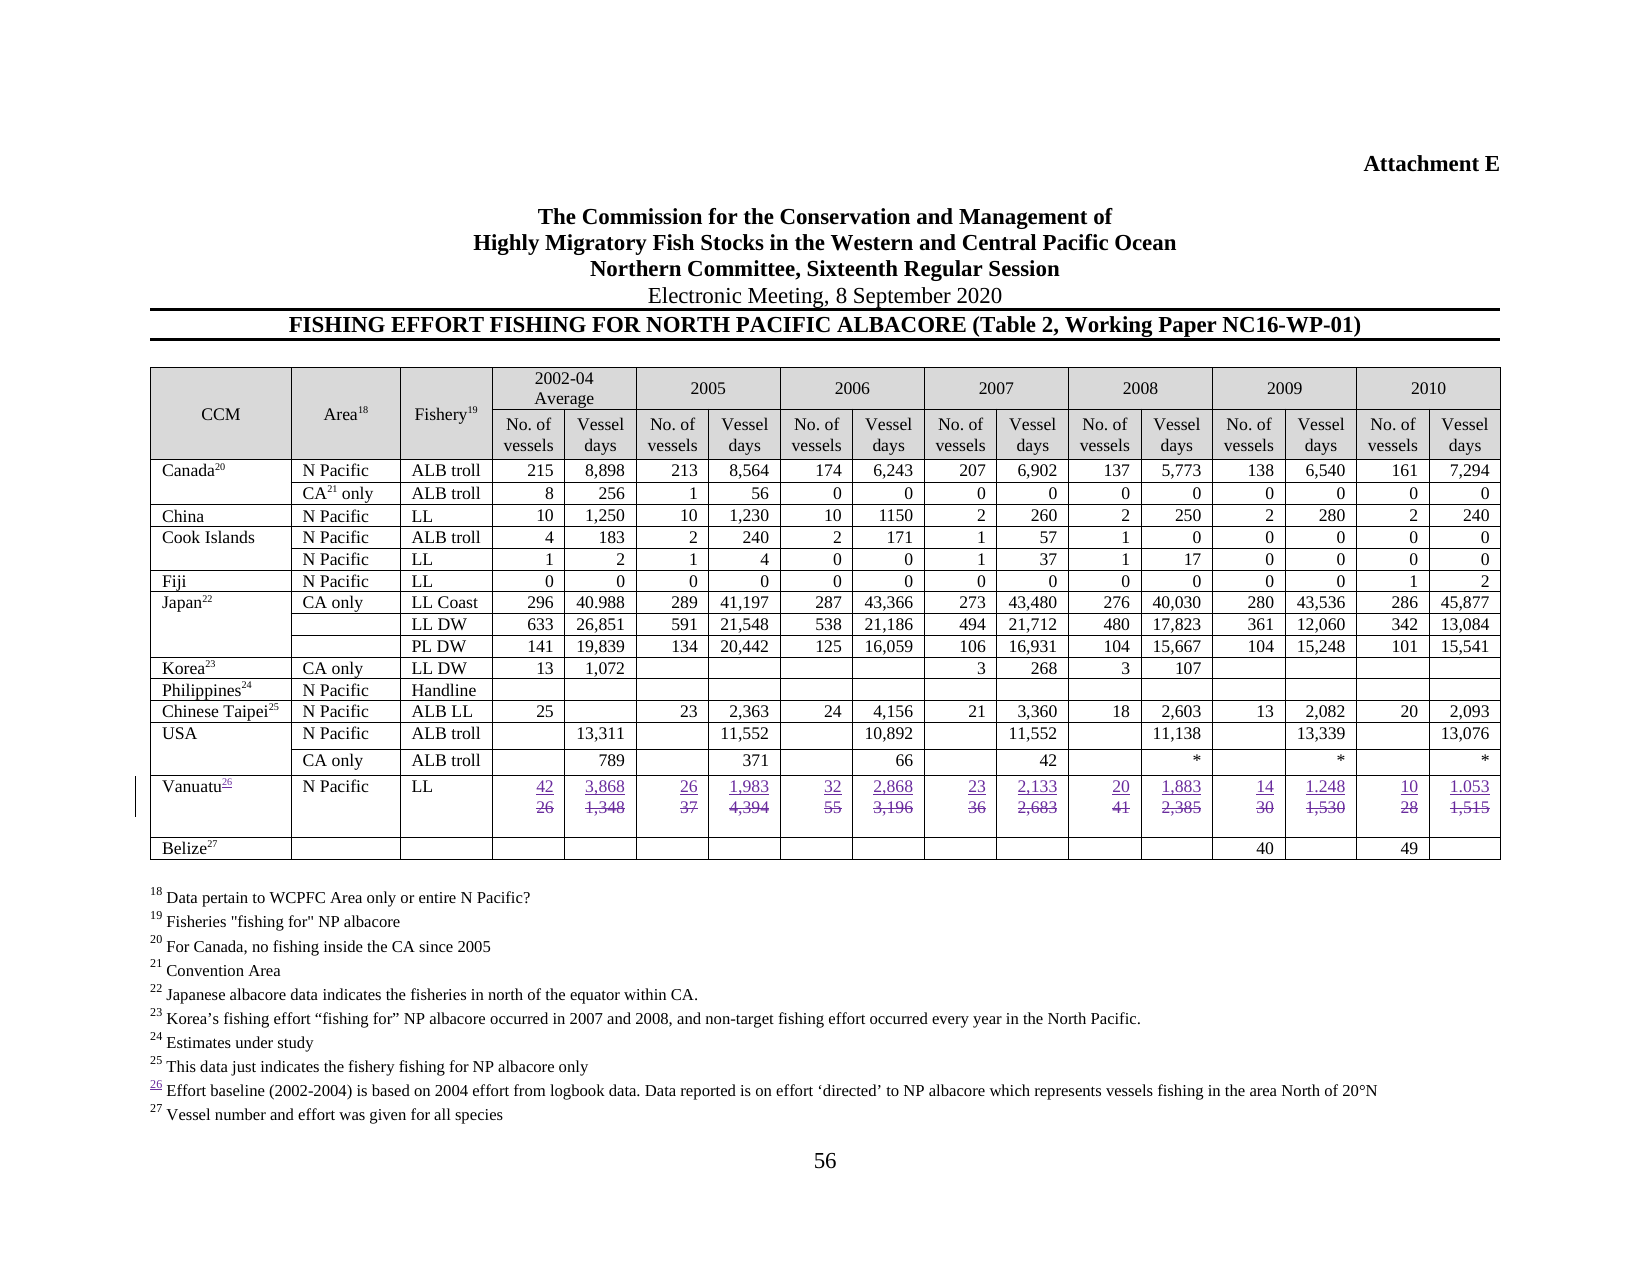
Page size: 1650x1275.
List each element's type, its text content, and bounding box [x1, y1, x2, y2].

table_cell N Pacific [292, 571, 400, 591]
table_cell [781, 776, 852, 837]
table_cell 8 [493, 483, 564, 504]
table_cell N Pacific [292, 505, 400, 526]
table_cell No. of vessels [925, 410, 996, 459]
table_cell 15,541 [1430, 636, 1500, 657]
table_cell 13,084 [1430, 614, 1500, 635]
table_cell 240 [709, 527, 780, 548]
table_cell 16,059 [853, 636, 924, 657]
text Northern Committee, Sixteenth Regular Session [150, 255, 1500, 282]
table_cell Cook Islands [151, 527, 291, 569]
table_cell 104 [1213, 636, 1285, 657]
table_cell N Pacific [292, 679, 400, 700]
table_cell 2,093 [1430, 701, 1500, 722]
table_cell 0 [1142, 571, 1212, 591]
table_cell 342 [1357, 614, 1429, 635]
table_cell 0 [925, 483, 996, 504]
table_cell * [1430, 750, 1500, 775]
table_cell 1 [925, 527, 996, 548]
table_cell 494 [925, 614, 996, 635]
text Electronic Meeting, 8 September 2020 [150, 282, 1500, 308]
table_cell Vessel days [1430, 410, 1500, 459]
table_cell LL DW [401, 614, 492, 635]
table_cell 137 [1069, 460, 1141, 482]
table_cell [493, 776, 564, 837]
table_cell 6,540 [1286, 460, 1356, 482]
table_cell 37 [997, 549, 1068, 569]
table_cell 1150 [853, 505, 924, 526]
table_cell [1069, 750, 1141, 775]
table_cell China [151, 505, 291, 526]
table_cell Canada [151, 460, 291, 504]
table_header CCM [151, 368, 291, 459]
table_cell [1213, 776, 1285, 837]
table_cell 0 [1357, 549, 1429, 569]
table_cell 21,186 [853, 614, 924, 635]
table_cell 4 [709, 549, 780, 569]
table_cell Philippines [151, 679, 291, 700]
table_cell 633 [493, 614, 564, 635]
table_cell [709, 776, 780, 837]
table_cell 20 [1357, 701, 1429, 722]
table_cell [1286, 776, 1356, 837]
table_cell 1 [493, 549, 564, 569]
table_cell 371 [709, 750, 780, 775]
table_cell 0 [1357, 527, 1429, 548]
table_cell [1142, 838, 1212, 859]
table_cell [709, 679, 780, 700]
table_cell Vessel days [709, 410, 780, 459]
table_cell [997, 679, 1068, 700]
table_cell CA only [292, 658, 400, 678]
table_cell 276 [1069, 592, 1141, 613]
table_cell [925, 679, 996, 700]
table_cell 4 [493, 527, 564, 548]
table_cell 0 [1286, 527, 1356, 548]
table_cell Fiji [151, 571, 291, 591]
table_cell 0 [1286, 571, 1356, 591]
table_cell 45,877 [1430, 592, 1500, 613]
table_cell [1069, 723, 1141, 749]
table_cell [565, 776, 636, 837]
table_cell 2 [1430, 571, 1500, 591]
table_cell [925, 723, 996, 749]
table_cell 11,552 [997, 723, 1068, 749]
table_cell [1142, 776, 1212, 837]
table_cell 591 [637, 614, 708, 635]
table_cell [637, 723, 708, 749]
table_cell 17 [1142, 549, 1212, 569]
table_cell 0 [1069, 571, 1141, 591]
table_cell 7,294 [1430, 460, 1500, 482]
table_cell [637, 776, 708, 837]
table_header 2007 [925, 368, 1068, 409]
table_cell 15,667 [1142, 636, 1212, 657]
table_cell 6,902 [997, 460, 1068, 482]
table_cell 0 [1213, 549, 1285, 569]
table_cell 21,712 [997, 614, 1068, 635]
table_cell [853, 838, 924, 859]
table_cell 0 [997, 571, 1068, 591]
table_cell N Pacific [292, 460, 400, 482]
table_cell Vessel days [565, 410, 636, 459]
table_cell [997, 838, 1068, 859]
table_cell 11,138 [1142, 723, 1212, 749]
table_cell 0 [1069, 483, 1141, 504]
table_cell 215 [493, 460, 564, 482]
table_cell 43,480 [997, 592, 1068, 613]
table_cell [1213, 658, 1285, 678]
table_cell 2 [1213, 505, 1285, 526]
table_cell 0 [781, 571, 852, 591]
table_cell 13,076 [1430, 723, 1500, 749]
table_cell 280 [1286, 505, 1356, 526]
table_cell Belize [151, 838, 291, 859]
table_cell [925, 750, 996, 775]
table_cell LL DW [401, 658, 492, 678]
table_cell 0 [1286, 549, 1356, 569]
table_cell 2 [565, 549, 636, 569]
table_cell 66 [853, 750, 924, 775]
table_cell [493, 723, 564, 749]
table_cell [1213, 723, 1285, 749]
table_cell 289 [637, 592, 708, 613]
table_header FISHING EFFORT FISHING FOR NORTH PACIFIC ALBACORE (Table 2, Working Paper NC16-WP-01) [150, 311, 1500, 338]
table_cell 107 [1142, 658, 1212, 678]
table_cell [637, 679, 708, 700]
table_cell [781, 658, 852, 678]
table_cell 56 [709, 483, 780, 504]
table_cell [1069, 679, 1141, 700]
table_cell 1 [1069, 527, 1141, 548]
table_cell 0 [781, 483, 852, 504]
table_cell 538 [781, 614, 852, 635]
table_cell 5,773 [1142, 460, 1212, 482]
table_cell [637, 838, 708, 859]
table_cell [925, 838, 996, 859]
table_cell 2 [925, 505, 996, 526]
table_cell 0 [925, 571, 996, 591]
table_cell Vessel days [853, 410, 924, 459]
table_cell 361 [1213, 614, 1285, 635]
table_cell [1357, 723, 1429, 749]
table_cell N Pacific [292, 527, 400, 548]
table_cell 134 [637, 636, 708, 657]
table_cell No. of vessels [1213, 410, 1285, 459]
table_cell Vessel days [1142, 410, 1212, 459]
table_cell N Pacific [292, 549, 400, 569]
table_cell 24 [781, 701, 852, 722]
table_cell [1357, 658, 1429, 678]
table_cell [292, 636, 400, 657]
table_cell Korea [151, 658, 291, 678]
table_header 2002-04 Average [493, 368, 636, 409]
table_cell 0 [853, 571, 924, 591]
table_cell [1069, 776, 1141, 837]
table_cell 17,823 [1142, 614, 1212, 635]
table_cell 480 [1069, 614, 1141, 635]
table_cell 104 [1069, 636, 1141, 657]
table_cell 20,442 [709, 636, 780, 657]
table_cell * [1286, 750, 1356, 775]
table_cell [401, 838, 492, 859]
table_cell 10 [493, 505, 564, 526]
table_cell ALB troll [401, 483, 492, 504]
table_cell 3 [1069, 658, 1141, 678]
table_header 2010 [1357, 368, 1500, 409]
table_cell [853, 776, 924, 837]
table_cell [493, 838, 564, 859]
table_cell 0 [1213, 527, 1285, 548]
table_cell [781, 679, 852, 700]
table_cell 138 [1213, 460, 1285, 482]
table_cell N Pacific [292, 701, 400, 722]
table_cell No. of vessels [1357, 410, 1429, 459]
table_cell 21 [925, 701, 996, 722]
table_cell 0 [1213, 571, 1285, 591]
table_cell 207 [925, 460, 996, 482]
text Attachment E [150, 150, 1500, 176]
table_cell 12,060 [1286, 614, 1356, 635]
table_cell 174 [781, 460, 852, 482]
table_cell 13 [493, 658, 564, 678]
table_cell 23 [637, 701, 708, 722]
table_cell No. of vessels [493, 410, 564, 459]
table_cell LL [401, 549, 492, 569]
table_cell 57 [997, 527, 1068, 548]
table_cell 1 [1357, 571, 1429, 591]
table_cell [853, 658, 924, 678]
table_cell 0 [1142, 483, 1212, 504]
table_cell LL Coast [401, 592, 492, 613]
table_cell 0 [493, 571, 564, 591]
table_header 2009 [1213, 368, 1356, 409]
table_cell 43,536 [1286, 592, 1356, 613]
table_cell 40,030 [1142, 592, 1212, 613]
table_cell [1430, 776, 1500, 837]
table_cell CA only [292, 592, 400, 613]
table_cell Vanuatu [151, 776, 291, 837]
table_cell 789 [565, 750, 636, 775]
table_cell 18 [1069, 701, 1141, 722]
table_cell [1069, 838, 1141, 859]
table_cell 273 [925, 592, 996, 613]
table_cell [1357, 679, 1429, 700]
table_cell 296 [493, 592, 564, 613]
table_cell LL [401, 776, 492, 837]
table_cell 101 [1357, 636, 1429, 657]
table_cell [565, 838, 636, 859]
table_cell N Pacific [292, 723, 400, 749]
table_cell 250 [1142, 505, 1212, 526]
table_cell 240 [1430, 505, 1500, 526]
table_cell 1,250 [565, 505, 636, 526]
table_cell No. of vessels [1069, 410, 1141, 459]
table_cell [1430, 679, 1500, 700]
table_cell 0 [853, 549, 924, 569]
table_cell PL DW [401, 636, 492, 657]
table_cell [1142, 679, 1212, 700]
table_cell 3 [925, 658, 996, 678]
table_cell 213 [637, 460, 708, 482]
table_cell 10 [637, 505, 708, 526]
table_cell ALB troll [401, 527, 492, 548]
table_cell 286 [1357, 592, 1429, 613]
table_cell 21,548 [709, 614, 780, 635]
table_cell 0 [1142, 527, 1212, 548]
table_cell 287 [781, 592, 852, 613]
table_cell 0 [853, 483, 924, 504]
table_cell 40 [1213, 838, 1285, 859]
table_cell CA only [292, 483, 400, 504]
table_cell 2,363 [709, 701, 780, 722]
table_cell ALB troll [401, 460, 492, 482]
table_cell 10,892 [853, 723, 924, 749]
table_cell 183 [565, 527, 636, 548]
table_header Area [292, 368, 400, 459]
table_cell 2,603 [1142, 701, 1212, 722]
table_cell [997, 776, 1068, 837]
table_cell [292, 614, 400, 635]
table_cell [925, 776, 996, 837]
table_cell 1,072 [565, 658, 636, 678]
table_cell 2 [1069, 505, 1141, 526]
table_cell LL [401, 505, 492, 526]
table_cell [493, 679, 564, 700]
table_cell 0 [637, 571, 708, 591]
table_cell [1357, 776, 1429, 837]
text The Commission for the Conservation and Management of [150, 203, 1500, 229]
table_cell * [1142, 750, 1212, 775]
table_cell 8,564 [709, 460, 780, 482]
table_cell [1286, 838, 1356, 859]
table_cell 0 [565, 571, 636, 591]
table_cell [493, 750, 564, 775]
table_cell 1 [925, 549, 996, 569]
table_cell [709, 838, 780, 859]
table_cell Handline [401, 679, 492, 700]
table_cell No. of vessels [637, 410, 708, 459]
table_cell [1430, 658, 1500, 678]
table_cell 1 [637, 549, 708, 569]
table_cell 19,839 [565, 636, 636, 657]
table_cell 4,156 [853, 701, 924, 722]
table_cell ALB troll [401, 723, 492, 749]
table_cell 11,552 [709, 723, 780, 749]
table_cell [637, 658, 708, 678]
table_cell 49 [1357, 838, 1429, 859]
table_cell 0 [1357, 483, 1429, 504]
table_cell 1 [637, 483, 708, 504]
table_cell [781, 750, 852, 775]
table_cell 0 [1430, 549, 1500, 569]
table_cell 26,851 [565, 614, 636, 635]
table_cell [565, 701, 636, 722]
table_cell 171 [853, 527, 924, 548]
table_cell No. of vessels [781, 410, 852, 459]
table_cell 2 [781, 527, 852, 548]
table_cell 106 [925, 636, 996, 657]
table_cell ALB troll [401, 750, 492, 775]
table_cell 42 [997, 750, 1068, 775]
table_cell 2 [1357, 505, 1429, 526]
table_cell 161 [1357, 460, 1429, 482]
table_cell USA [151, 723, 291, 775]
table_cell [292, 838, 400, 859]
table_cell 280 [1213, 592, 1285, 613]
table_cell ALB LL [401, 701, 492, 722]
table_cell [1286, 658, 1356, 678]
table_cell 43,366 [853, 592, 924, 613]
table_cell Japan [151, 592, 291, 657]
table_cell 6,243 [853, 460, 924, 482]
table_cell 0 [1430, 483, 1500, 504]
table_cell [781, 838, 852, 859]
table_cell LL [401, 571, 492, 591]
table_cell [781, 723, 852, 749]
table_cell 0 [781, 549, 852, 569]
table_cell 40.988 [565, 592, 636, 613]
table_cell 0 [1430, 527, 1500, 548]
table_cell 1 [1069, 549, 1141, 569]
table_cell 13,311 [565, 723, 636, 749]
table_cell 141 [493, 636, 564, 657]
table_cell 256 [565, 483, 636, 504]
table_cell 8,898 [565, 460, 636, 482]
table_cell 2,082 [1286, 701, 1356, 722]
table_cell CA only [292, 750, 400, 775]
table_cell [1286, 679, 1356, 700]
table_cell 125 [781, 636, 852, 657]
table_cell 260 [997, 505, 1068, 526]
table_cell Vessel days [1286, 410, 1356, 459]
table_cell [1357, 750, 1429, 775]
table_cell 13 [1213, 701, 1285, 722]
table_cell Vessel days [997, 410, 1068, 459]
table_cell 0 [1286, 483, 1356, 504]
table_cell 1,230 [709, 505, 780, 526]
table_cell [1213, 750, 1285, 775]
table_cell 0 [1213, 483, 1285, 504]
table_cell Chinese Taipei [151, 701, 291, 722]
table_cell 10 [781, 505, 852, 526]
table_cell [637, 750, 708, 775]
table_cell 2 [637, 527, 708, 548]
text Highly Migratory Fish Stocks in the Western and Central Pacific Ocean [150, 229, 1500, 255]
table_cell [565, 679, 636, 700]
table_cell 25 [493, 701, 564, 722]
table_header Fishery [401, 368, 492, 459]
table_cell [1213, 679, 1285, 700]
table_header 2005 [637, 368, 780, 409]
table_cell 0 [709, 571, 780, 591]
table_header 2008 [1069, 368, 1212, 409]
table_header 2006 [781, 368, 924, 409]
table_cell [1430, 838, 1500, 859]
table_cell [709, 658, 780, 678]
table_cell 3,360 [997, 701, 1068, 722]
table_cell 0 [997, 483, 1068, 504]
table_cell 268 [997, 658, 1068, 678]
table_cell 13,339 [1286, 723, 1356, 749]
table_cell 15,248 [1286, 636, 1356, 657]
table_cell N Pacific [292, 776, 400, 837]
table_cell 16,931 [997, 636, 1068, 657]
table_cell 41,197 [709, 592, 780, 613]
table_cell [853, 679, 924, 700]
